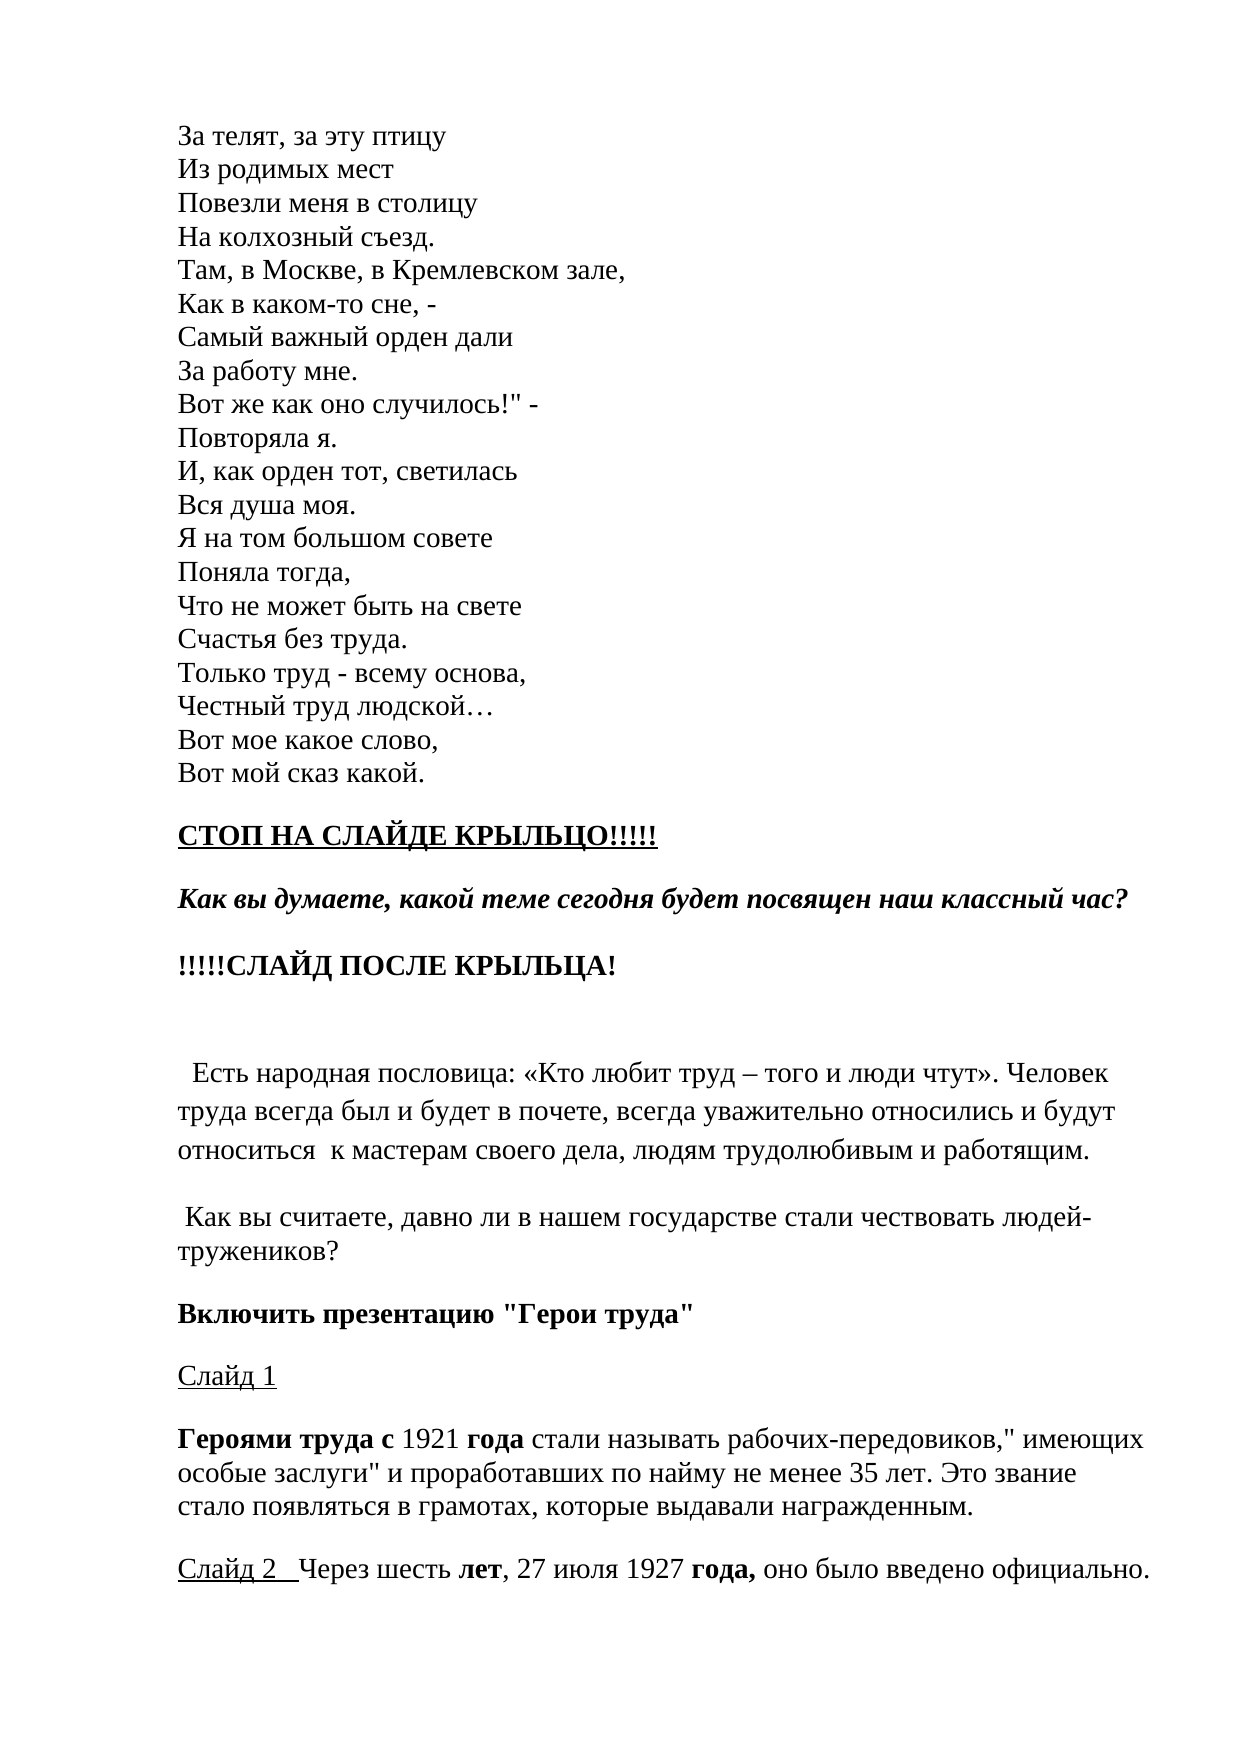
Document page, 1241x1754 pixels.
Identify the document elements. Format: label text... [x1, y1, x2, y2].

text СТОП НА СЛАЙДЕ КРЫЛЬЦО!!!!! [177, 818, 1152, 852]
text Как вы считаете, давно ли в нашем государстве стали чествовать людей-тружеников? [177, 1199, 1152, 1267]
text Включить презентацию "Герои труда" [177, 1296, 1152, 1329]
text !!!!!СЛАЙД ПОСЛЕ КРЫЛЬЦА! [177, 948, 1152, 982]
text Как вы думаете, какой теме сегодня будет посвящен наш классный час? [177, 881, 1152, 914]
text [177, 118, 1152, 789]
text Слайд 1 [177, 1358, 1152, 1392]
text Героями труда с 1921 года стали называть рабочих-передовиков," имеющих особые заслуги" и проработавших по найму не менее 35 лет. Это звание стало появляться в грамотах, которые выдавали награжденным. [177, 1421, 1152, 1522]
text Слайд 2 Через шесть лет, 27 июля 1927 года, оно было введено официально. [177, 1551, 1152, 1584]
text Есть народная пословица: «Кто любит труд – того и люди чтут». Человек труда всегда был и будет в почете, всегда уважительно относились и будут относиться к мастерам своего дела, людям трудолюбивым и работящим. [177, 1016, 1152, 1165]
